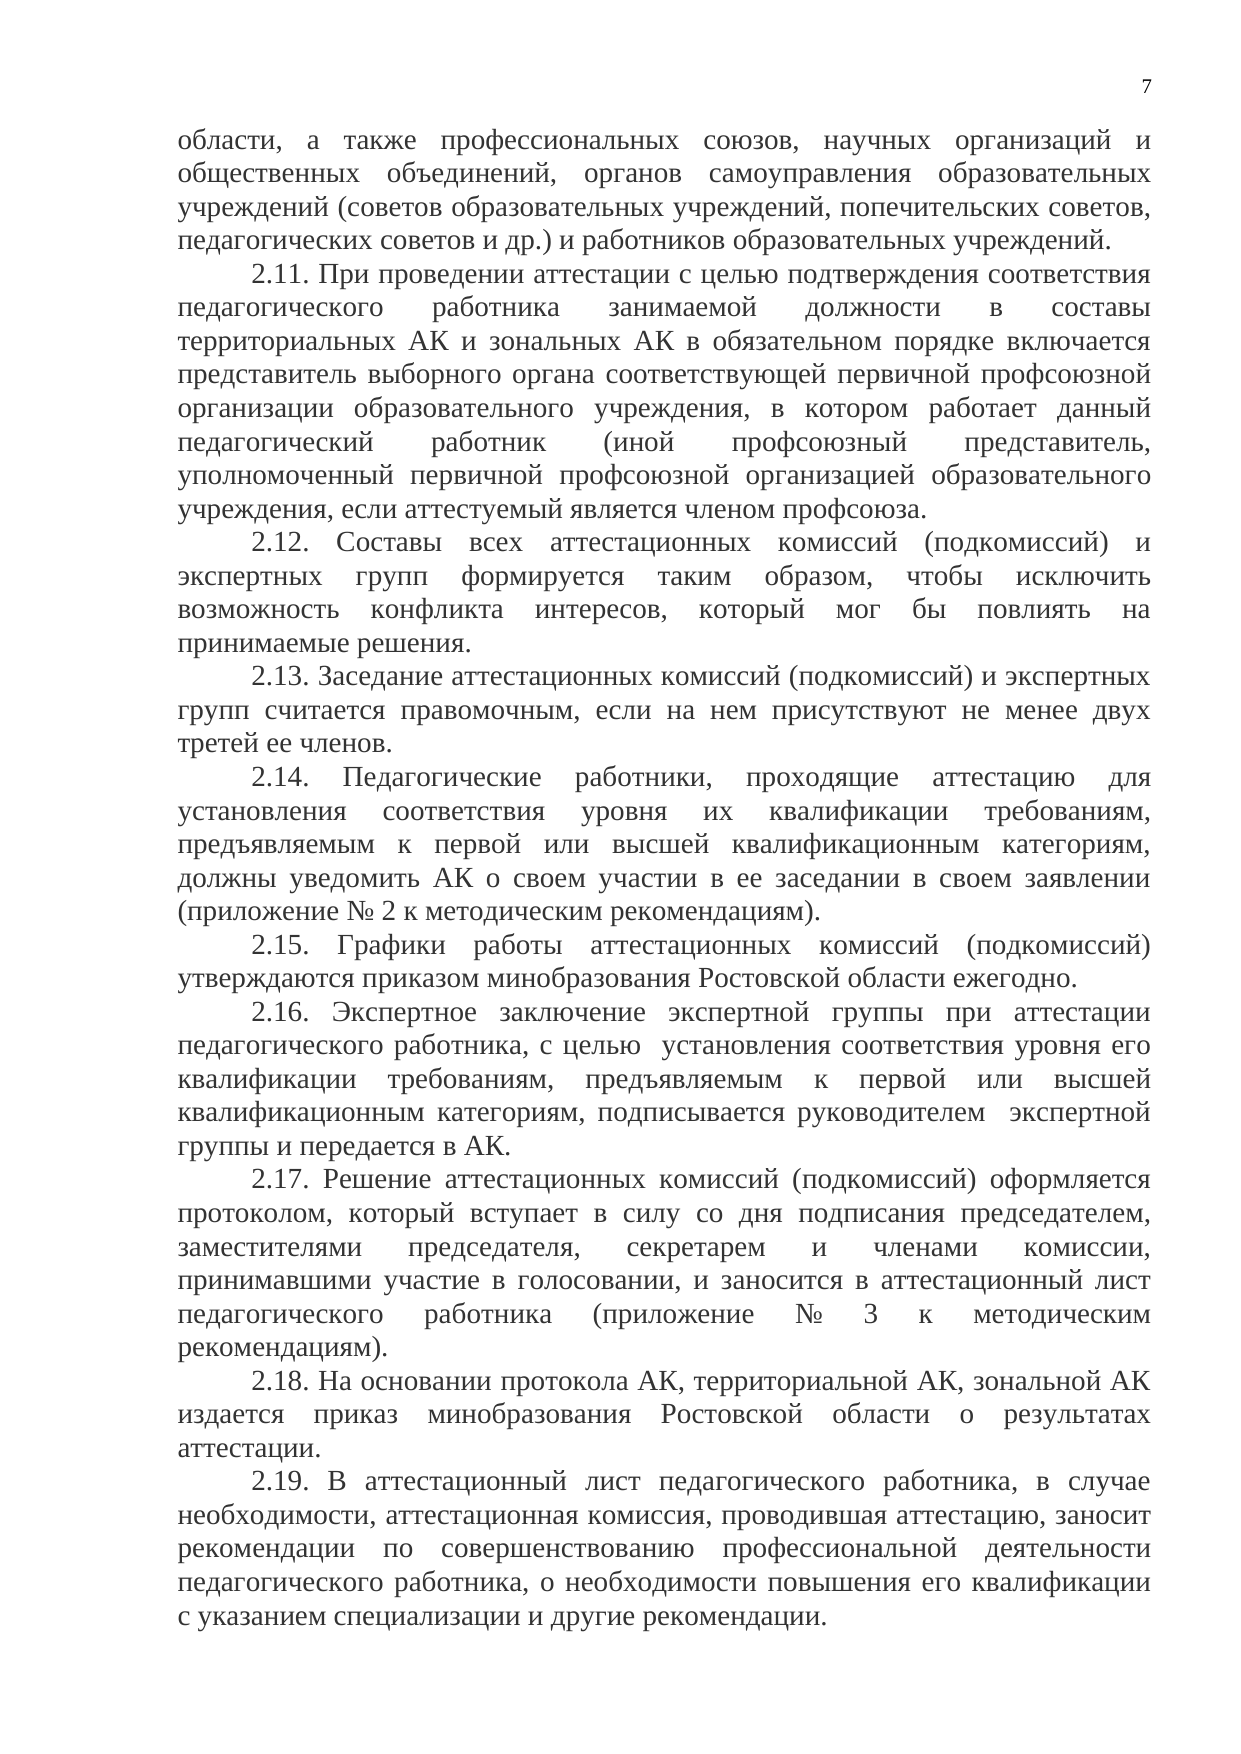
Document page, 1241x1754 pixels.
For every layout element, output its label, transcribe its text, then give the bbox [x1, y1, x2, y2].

text 2.15. Графики работы аттестационных комиссий (подкомиссий) утверждаются приказом минобразования Ростовской области ежегодно. [177, 927, 1152, 994]
text 2.11. При проведении аттестации с целью подтверждения соответствия педагогического работника занимаемой должности в составы территориальных АК и зональных АК в обязательном порядке включается представитель выборного органа соответствующей первичной профсоюзной организации образовательного учреждения, в котором работает данный педагогический работник (иной профсоюзный представитель, уполномоченный первичной профсоюзной организацией образовательного учреждения, если аттестуемый является членом профсоюза. [177, 256, 1152, 524]
text 2.13. Заседание аттестационных комиссий (подкомиссий) и экспертных групп считается правомочным, если на нем присутствуют не менее двух третей ее членов. [177, 658, 1152, 759]
text 2.12. Составы всех аттестационных комиссий (подкомиссий) и экспертных групп формируется таким образом, чтобы исключить возможность конфликта интересов, который мог бы повлиять на принимаемые решения. [177, 524, 1152, 658]
text 2.16. Экспертное заключение экспертной группы при аттестации педагогического работника, с целью установления соответствия уровня его квалификации требованиям, предъявляемым к первой или высшей квалификационным категориям, подписывается руководителем экспертной группы и передается в АК. [177, 994, 1152, 1162]
text 2.14. Педагогические работники, проходящие аттестацию для установления соответствия уровня их квалификации требованиям, предъявляемым к первой или высшей квалификационным категориям, должны уведомить АК о своем участии в ее заседании в своем заявлении (приложение № 2 к методическим рекомендациям). [177, 759, 1152, 927]
text 2.17. Решение аттестационных комиссий (подкомиссий) оформляется протоколом, который вступает в силу со дня подписания председателем, заместителями председателя, секретарем и членами комиссии, принимавшими участие в голосовании, и заносится в аттестационный лист педагогического работника (приложение № 3 к методическим рекомендациям). [177, 1162, 1152, 1363]
text 2.19. В аттестационный лист педагогического работника, в случае необходимости, аттестационная комиссия, проводившая аттестацию, заносит рекомендации по совершенствованию профессиональной деятельности педагогического работника, о необходимости повышения его квалификации с указанием специализации и другие рекомендации. [177, 1463, 1152, 1631]
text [177, 122, 1152, 256]
text 2.18. На основании протокола АК, территориальной АК, зональной АК издается приказ минобразования Ростовской области о результатах аттестации. [177, 1363, 1152, 1463]
